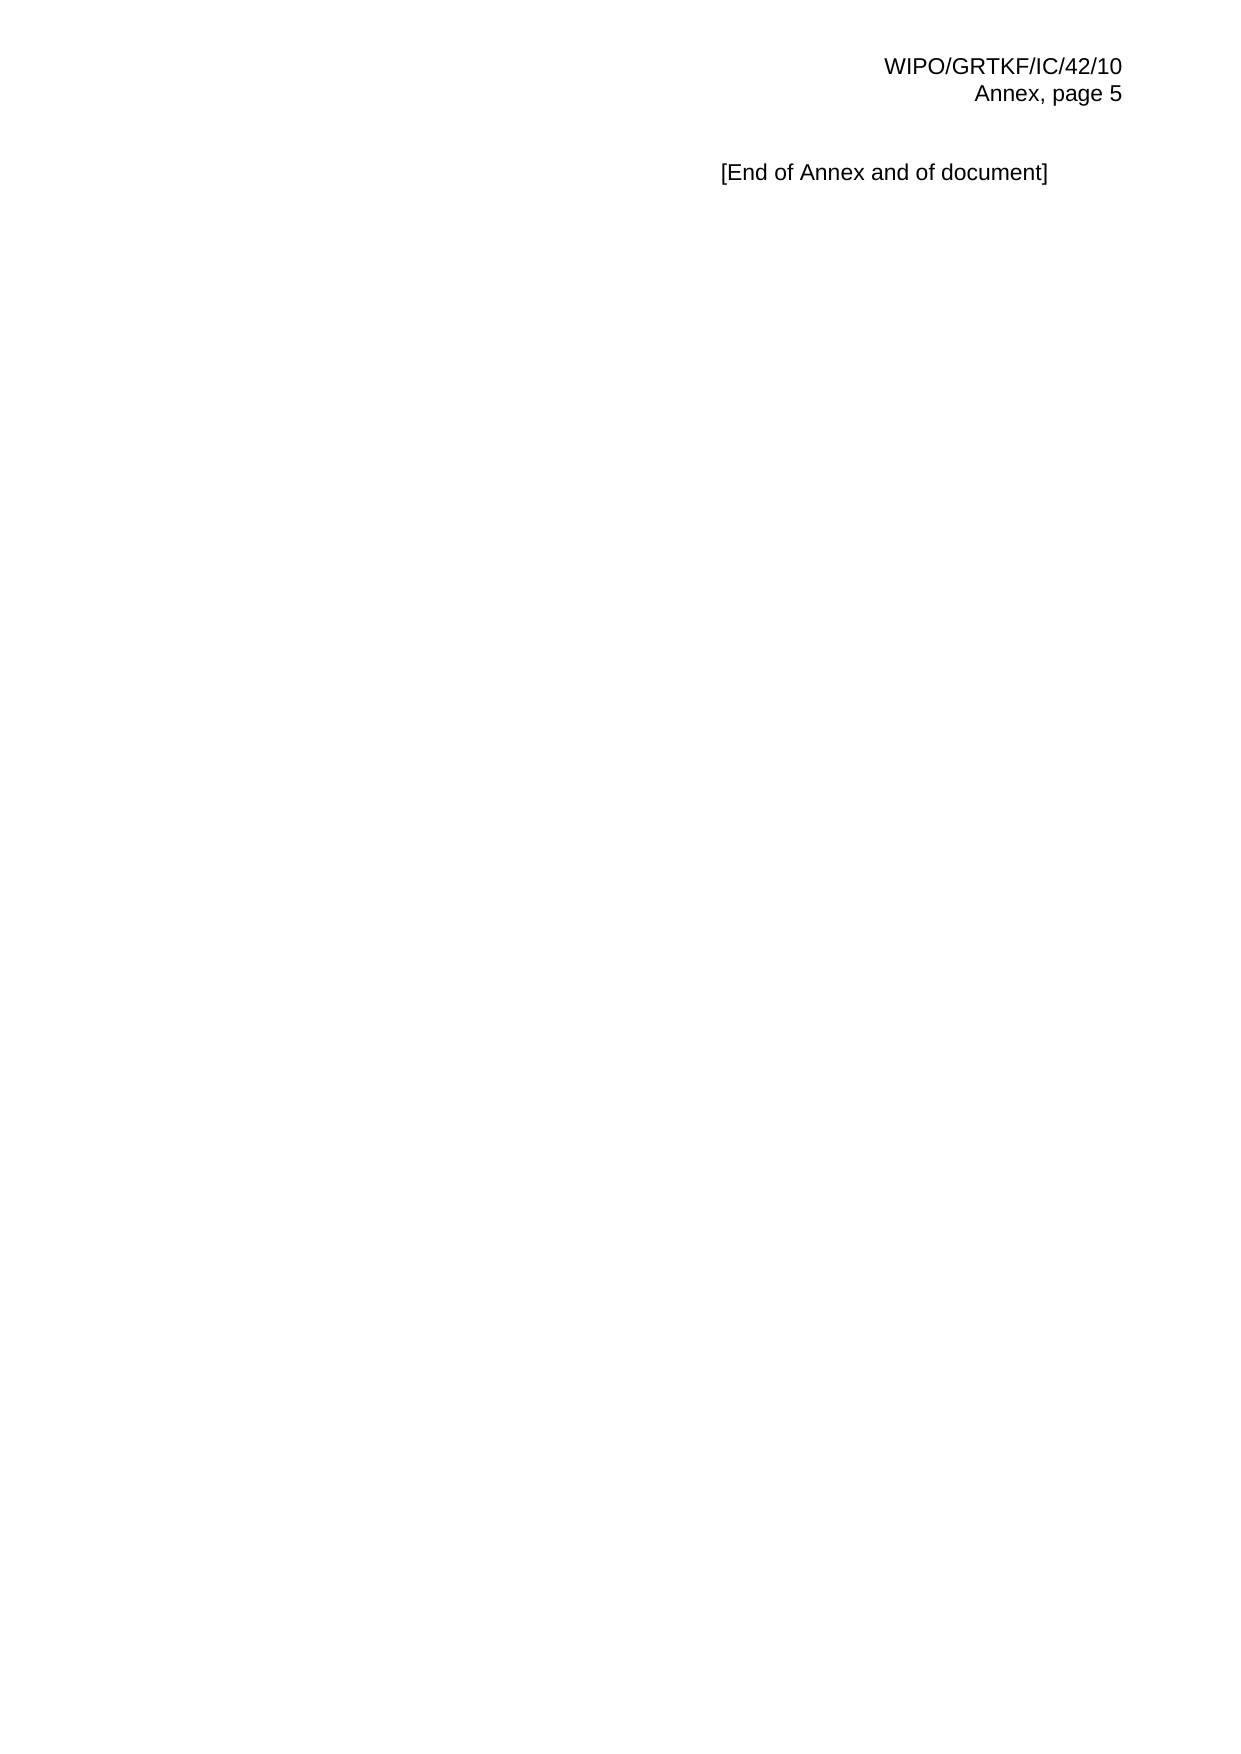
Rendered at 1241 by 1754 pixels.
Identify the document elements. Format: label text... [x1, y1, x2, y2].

text [End of Annex and of document] [721, 158, 1122, 185]
